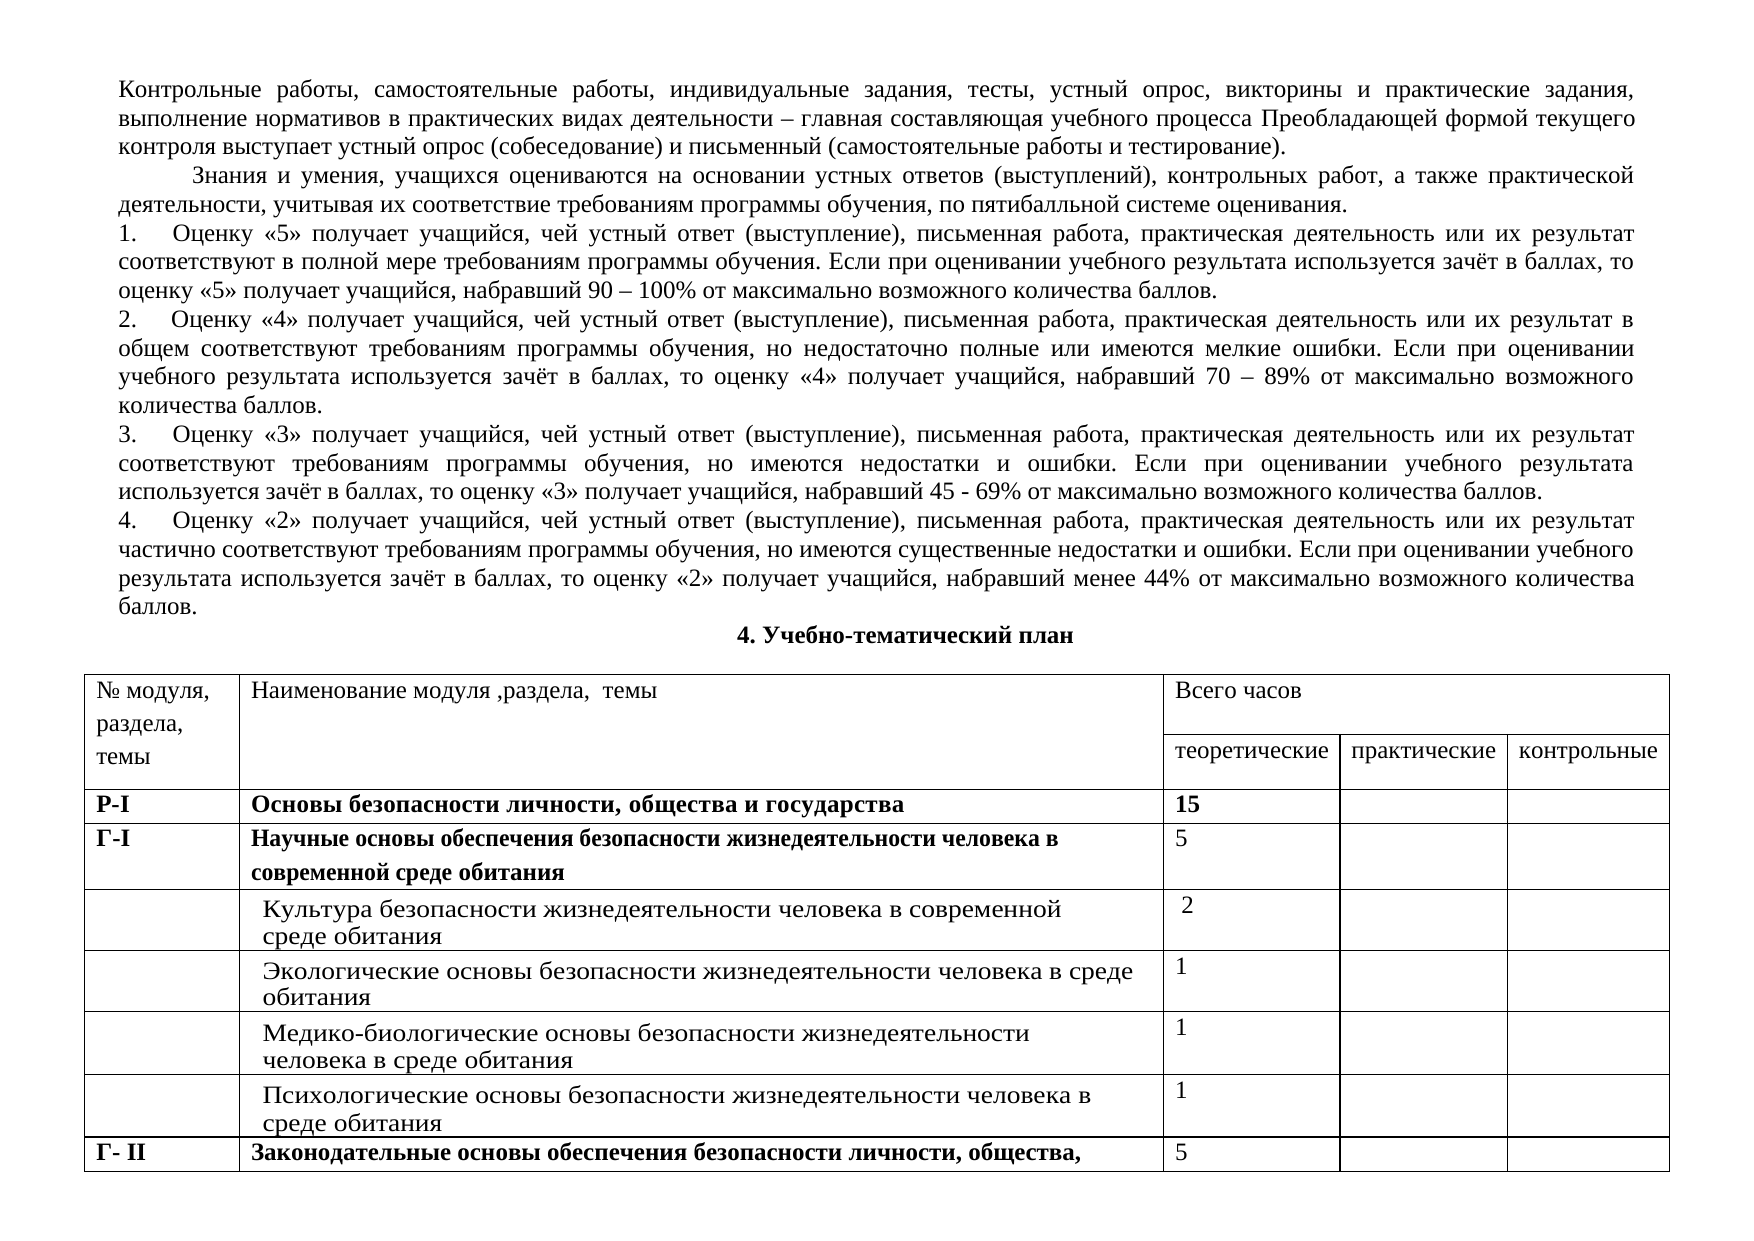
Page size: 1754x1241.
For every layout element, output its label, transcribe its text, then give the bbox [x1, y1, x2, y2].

text Знания и умения, учащихся оцениваются на основании устных ответов (выступлений), контрольных работ, а также практической деятельности, учитывая их соответствие требованиям программы обучения, по пятибалльной системе оценивания. [118, 160, 1636, 218]
table_cell Г- II [85, 1138, 239, 1171]
table_cell [1508, 824, 1669, 889]
table_cell Медико-биологические основы безопасности жизнедеятельности человека в среде обитания [240, 1012, 1163, 1074]
table_cell [1508, 1138, 1669, 1171]
table_cell 5 [1164, 824, 1339, 889]
table_cell 15 [1164, 790, 1339, 822]
table_cell Р-I [85, 790, 239, 822]
table_cell 1 [1164, 1012, 1339, 1074]
table_cell [1341, 890, 1507, 950]
table_cell Экологические основы безопасности жизнедеятельности человека в среде обитания [240, 951, 1163, 1011]
table_cell 5 [1164, 1138, 1339, 1171]
table_cell [1341, 1075, 1507, 1136]
table_cell Основы безопасности личности, общества и государства [240, 790, 1163, 822]
text 4. Оценку «2» получает учащийся, чей устный ответ (выступление), письменная работа, практическая деятельность или их результат частично соответствуют требованиям программы обучения, но имеются существенные недостатки и ошибки. Если при оценивании учебного результата используется зачёт в баллах, то оценку «2» получает учащийся, набравший менее 44% от максимально возможного количества баллов. [118, 505, 1636, 620]
text 2. Оценку «4» получает учащийся, чей устный ответ (выступление), письменная работа, практическая деятельность или их результат в общем соответствуют требованиям программы обучения, но недостаточно полные или имеются мелкие ошибки. Если при оценивании учебного результата используется зачёт в баллах, то оценку «4» получает учащийся, набравший 70 – 89% от максимально возможного количества баллов. [118, 304, 1636, 419]
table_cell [240, 1138, 1163, 1171]
table_cell Культура безопасности жизнедеятельности человека в современной среде обитания [240, 890, 1163, 950]
text 1. Оценку «5» получает учащийся, чей устный ответ (выступление), письменная работа, практическая деятельность или их результат соответствуют в полной мере требованиям программы обучения. Если при оценивании учебного результата используется зачёт в баллах, то оценку «5» получает учащийся, набравший 90 – 100% от максимально возможного количества баллов. [118, 218, 1636, 304]
table_header № модуля, раздела, темы [85, 675, 239, 788]
table_header Всего часов [1164, 675, 1669, 734]
table_cell 1 [1164, 1075, 1339, 1136]
table_cell [1341, 1012, 1507, 1074]
table_cell [85, 1075, 239, 1136]
table_cell [1341, 824, 1507, 889]
table_cell Психологические основы безопасности жизнедеятельности человека в среде обитания [240, 1075, 1163, 1136]
text 4. Учебно-тематический план [118, 620, 1636, 649]
table_cell теоретические [1164, 735, 1339, 788]
table_cell [1508, 1075, 1669, 1136]
table_cell практические [1341, 735, 1507, 788]
table_cell 2 [1164, 890, 1339, 950]
table_cell Г-I [85, 824, 239, 889]
table_cell [85, 951, 239, 1011]
table_cell [1508, 790, 1669, 822]
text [118, 74, 1636, 160]
table_cell [1508, 951, 1669, 1011]
table_cell [1341, 951, 1507, 1011]
text 3. Оценку «3» получает учащийся, чей устный ответ (выступление), письменная работа, практическая деятельность или их результат соответствуют требованиям программы обучения, но имеются недостатки и ошибки. Если при оценивании учебного результата используется зачёт в баллах, то оценку «3» получает учащийся, набравший 45 - 69% от максимально возможного количества баллов. [118, 419, 1636, 505]
table_cell Научные основы обеспечения безопасности жизнедеятельности человека в современной среде обитания [240, 824, 1163, 889]
table_cell [1341, 1138, 1507, 1171]
table_cell 1 [1164, 951, 1339, 1011]
table_header Наименование модуля ,раздела, темы [240, 675, 1163, 788]
table_cell [85, 1012, 239, 1074]
table_cell [85, 890, 239, 950]
table_cell [1508, 1012, 1669, 1074]
table_cell [1341, 790, 1507, 822]
table_cell контрольные [1508, 735, 1669, 788]
table_cell [1508, 890, 1669, 950]
